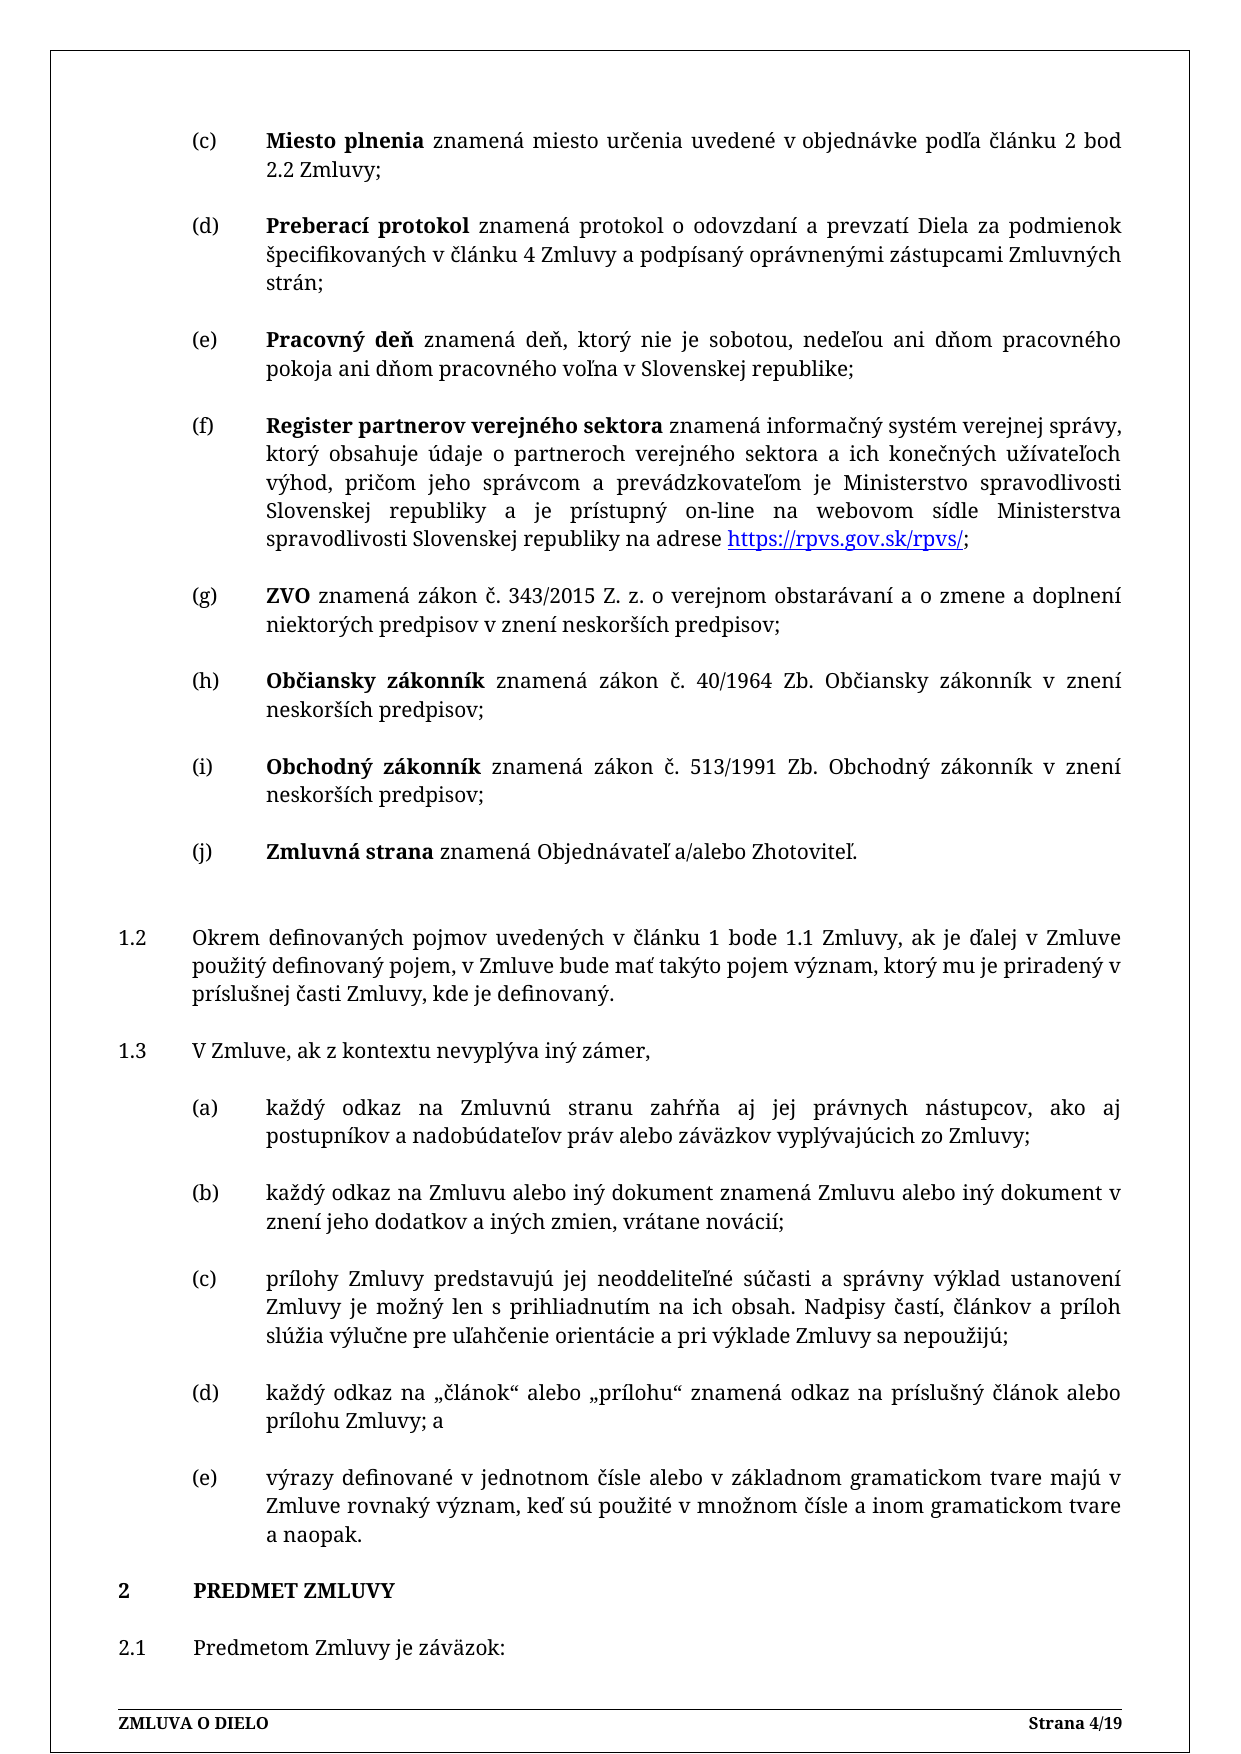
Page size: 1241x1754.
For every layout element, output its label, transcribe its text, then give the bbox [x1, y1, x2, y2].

list prílohy Zmluvy predstavujú jej neoddeliteľné súčasti a správny výklad ustanovení Zmluvy je možný len s prihliadnutím na ich obsah. Nadpisy častí, článkov a príloh slúžia výlučne pre uľahčenie orientácie a pri výklade Zmluvy sa nepoužijú; [192, 1264, 1122, 1349]
list ZVO znamená zákon č. 343/2015 Z. z. o verejnom obstarávaní a o zmene a doplnení niektorých predpisov v znení neskorších predpisov; [192, 581, 1122, 638]
list Predmet Zmluvy [118, 1577, 1122, 1605]
list Občiansky zákonník znamená zákon č. 40/1964 Zb. Občiansky zákonník v znení neskorších predpisov; [192, 667, 1122, 723]
list Pracovný deň znamená deň, ktorý nie je sobotou, nedeľou ani dňom pracovného pokoja ani dňom pracovného voľna v Slovenskej republike; [192, 325, 1122, 382]
list každý odkaz na „článok“ alebo „prílohu“ znamená odkaz na príslušný článok alebo prílohu Zmluvy; a [192, 1378, 1122, 1434]
list Zmluvná strana znamená Objednávateľ a/alebo Zhotoviteľ. [192, 837, 1122, 866]
list Register partnerov verejného sektora znamená informačný systém verejnej správy, ktorý obsahuje údaje o partneroch verejného sektora a ich konečných užívateľoch výhod, pričom jeho správcom a prevádzkovateľom je Ministerstvo spravodlivosti Slovenskej republiky a je prístupný on-line na webovom sídle Ministerstva spravodlivosti Slovenskej republiky na adrese https://rpvs.gov.sk/rpvs/; [192, 411, 1122, 553]
list V Zmluve, ak z kontextu nevyplýva iný zámer, [118, 1036, 1122, 1065]
list každý odkaz na Zmluvu alebo iný dokument znamená Zmluvu alebo iný dokument v znení jeho dodatkov a iných zmien, vrátane novácií; [192, 1178, 1122, 1235]
list výrazy definované v jednotnom čísle alebo v základnom gramatickom tvare majú v Zmluve rovnaký význam, keď sú použité v množnom čísle a inom gramatickom tvare a naopak. [192, 1463, 1122, 1548]
list Miesto plnenia znamená miesto určenia uvedené v objednávke podľa článku 2 bod 2.2 Zmluvy; [192, 126, 1122, 183]
list každý odkaz na Zmluvnú stranu zahŕňa aj jej právnych nástupcov, ako aj postupníkov a nadobúdateľov práv alebo záväzkov vyplývajúcich zo Zmluvy; [192, 1093, 1122, 1150]
list Predmetom Zmluvy je záväzok: [118, 1633, 1122, 1662]
list Okrem definovaných pojmov uvedených v článku 1 bode 1.1 Zmluvy, ak je ďalej v Zmluve použitý definovaný pojem, v Zmluve bude mať takýto pojem význam, ktorý mu je priradený v príslušnej časti Zmluvy, kde je definovaný. [118, 923, 1122, 1008]
list Obchodný zákonník znamená zákon č. 513/1991 Zb. Obchodný zákonník v znení neskorších predpisov; [192, 752, 1122, 809]
list Preberací protokol znamená protokol o odovzdaní a prevzatí Diela za podmienok špecifikovaných v článku 4 Zmluvy a podpísaný oprávnenými zástupcami Zmluvných strán; [192, 212, 1122, 297]
